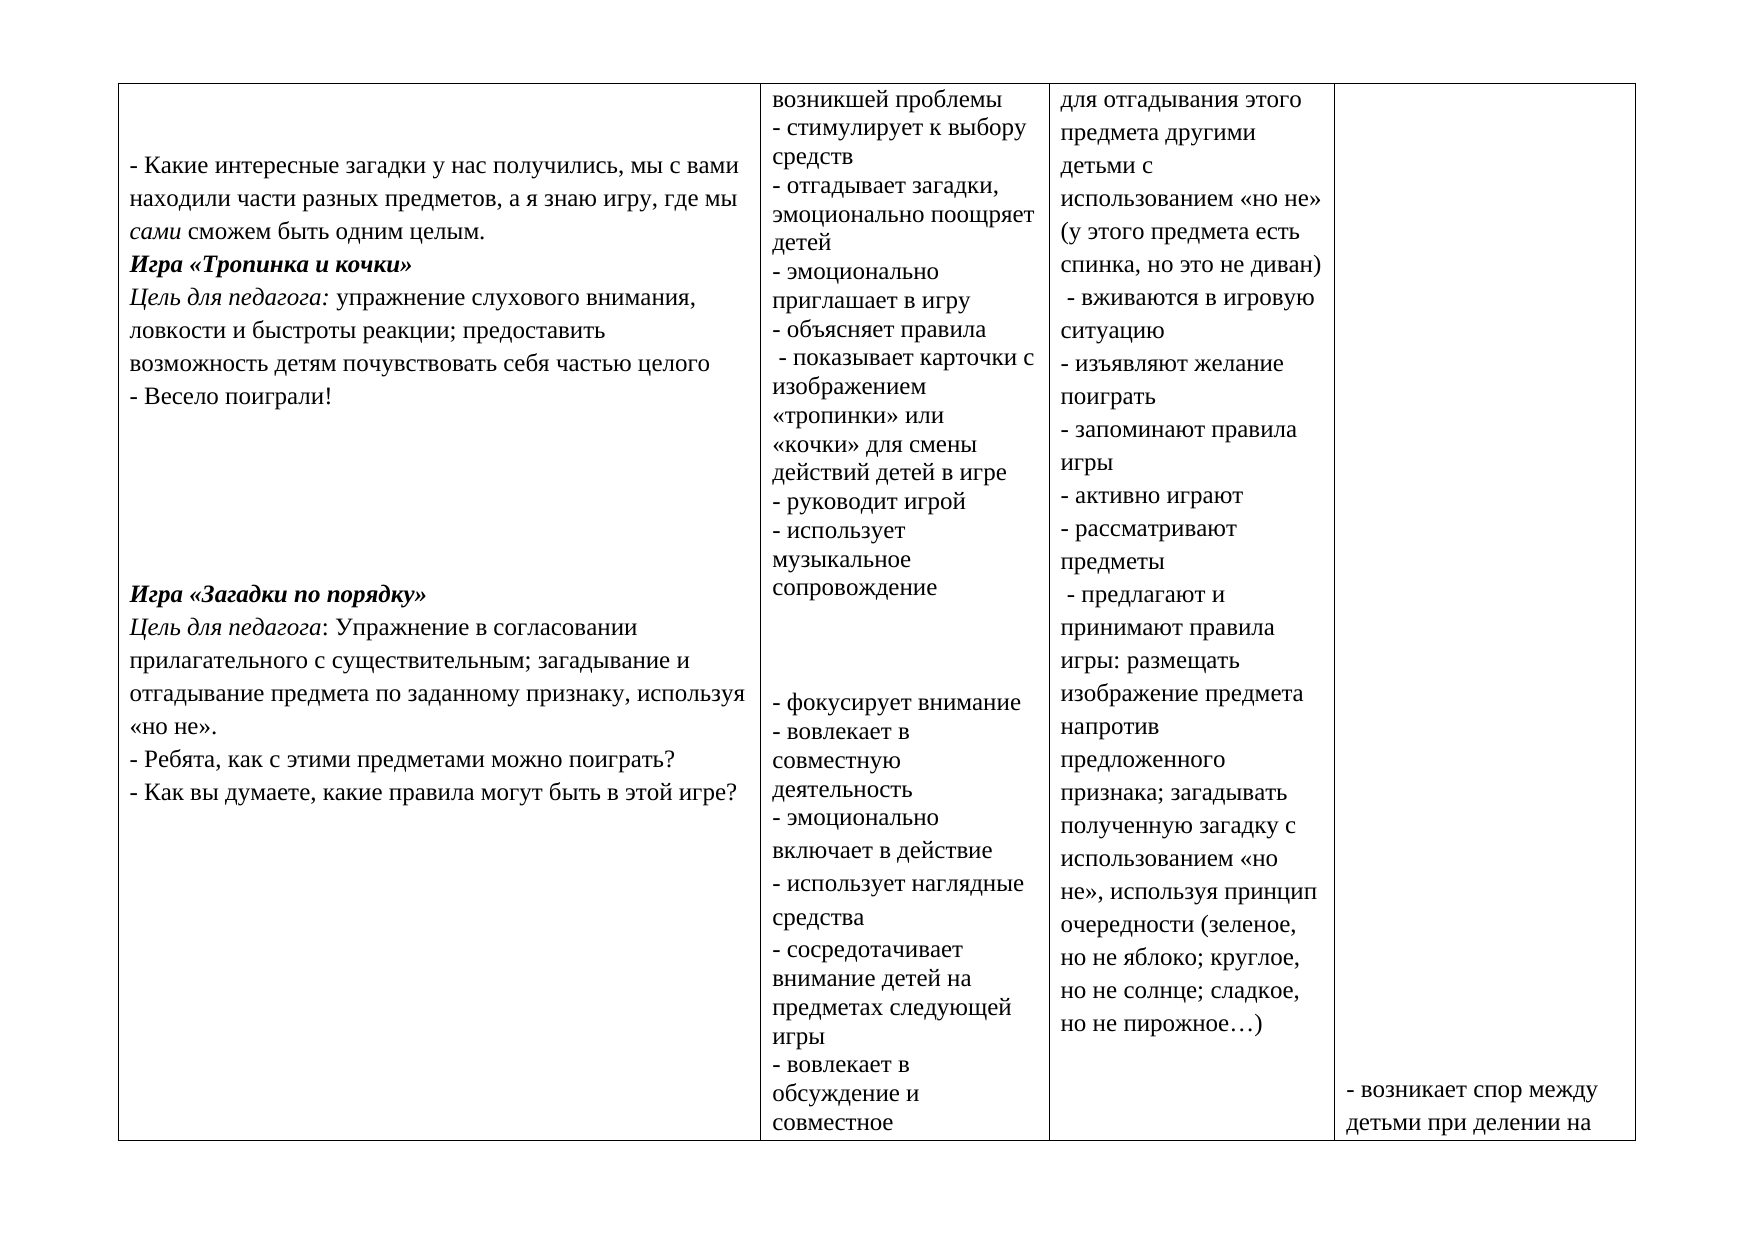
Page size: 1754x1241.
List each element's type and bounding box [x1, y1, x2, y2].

table_cell [1050, 84, 1334, 1140]
table_cell [761, 84, 1049, 1140]
table_cell [1335, 84, 1635, 1140]
table_cell [119, 84, 760, 1140]
